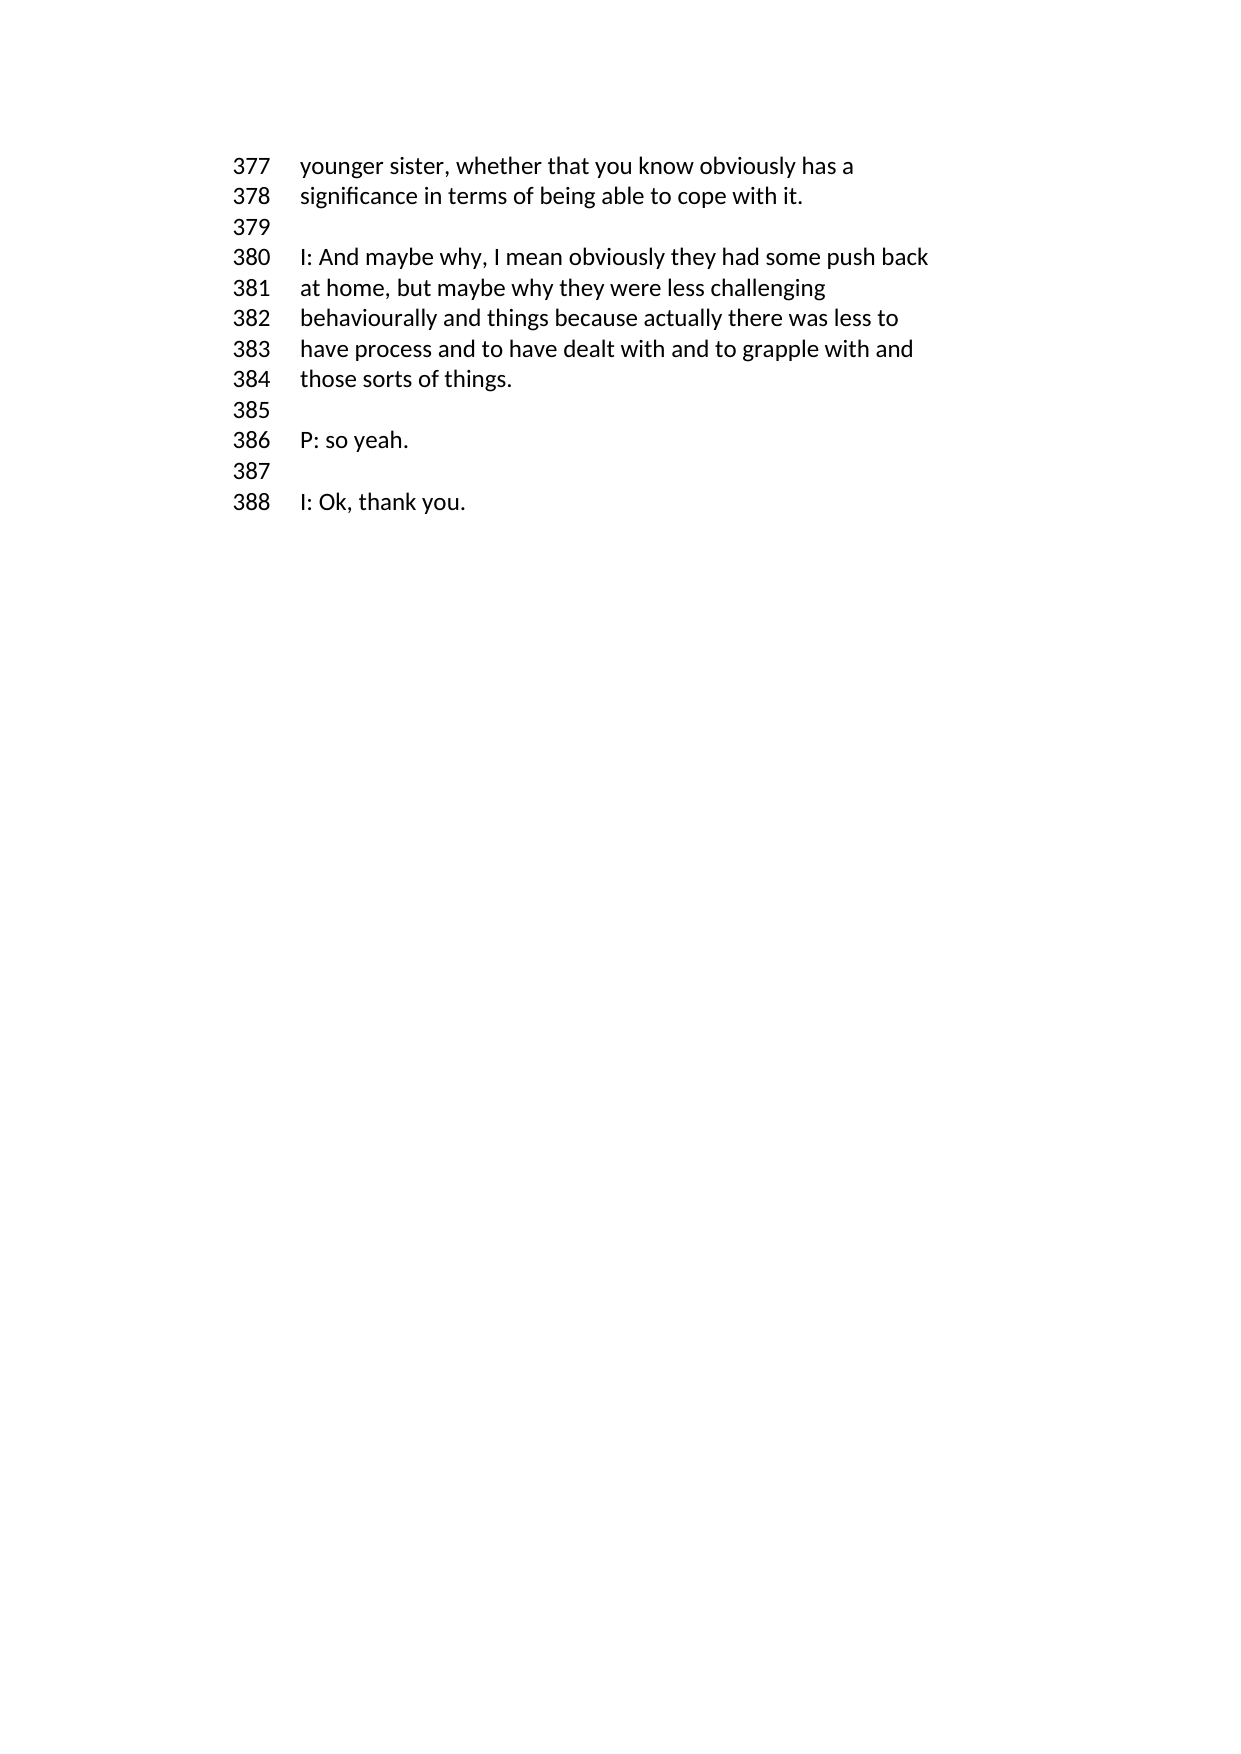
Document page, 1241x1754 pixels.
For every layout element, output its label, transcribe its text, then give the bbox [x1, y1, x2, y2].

text P: so yeah. [300, 425, 940, 455]
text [300, 150, 940, 211]
text I: Ok, thank you. [300, 486, 940, 516]
text I: And maybe why, I mean obviously they had some push back at home, but maybe why they were less challenging behaviourally and things because actually there was less to have process and to have dealt with and to grapple with and those sorts of things. [300, 242, 940, 394]
